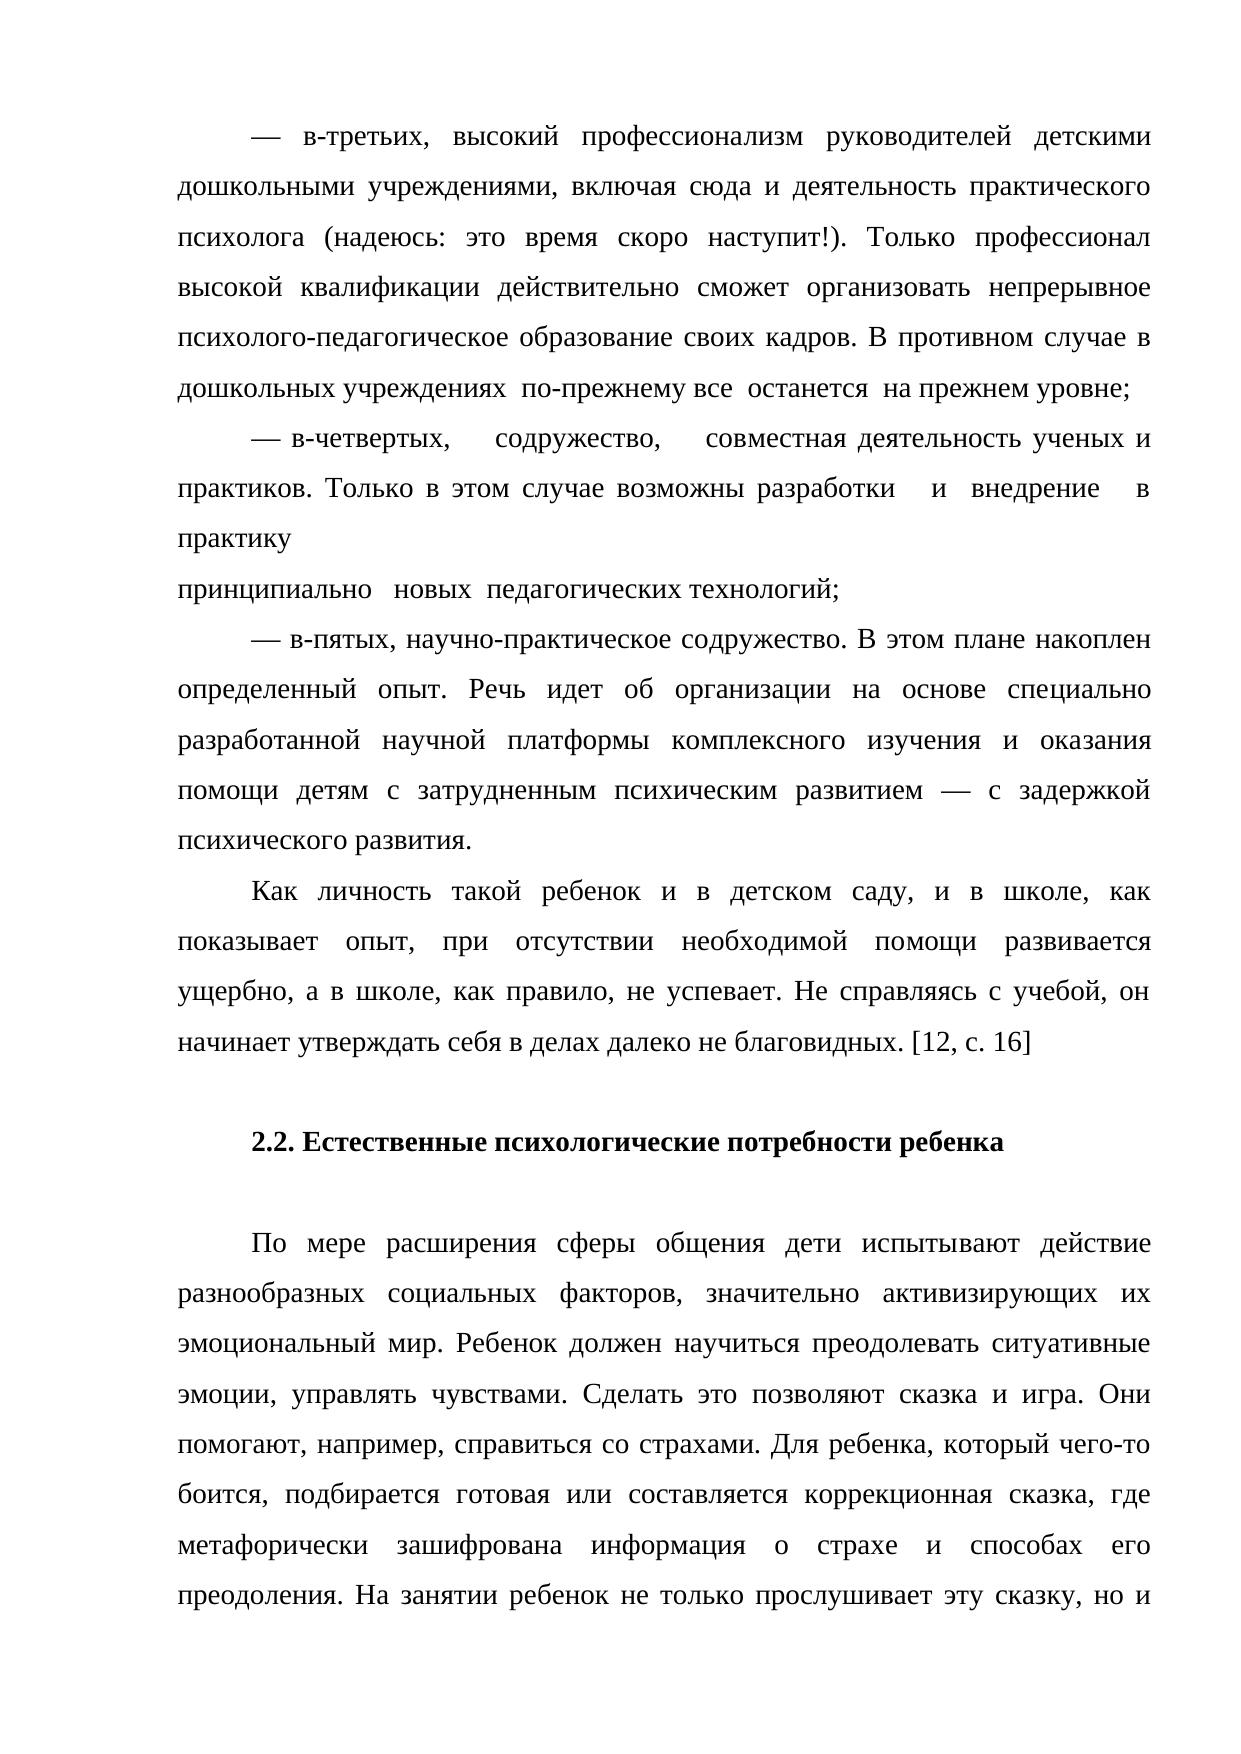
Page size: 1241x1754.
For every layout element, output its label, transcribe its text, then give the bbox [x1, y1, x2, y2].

text 2.2. Естественные психологические потребности ребенка [177, 1124, 1152, 1158]
text — в-пятых, научно-практическое содружество. В этом плане накоплен определенный опыт. Речь идет об организации на основе специально разработанной научной платформы комплексного изучения и оказания помощи детям с затрудненным психическим развитием — с задержкой психического развития. [177, 621, 1152, 856]
text — в-третьих, высокий профессионализм руководителей детскими дошкольными учреждениями, включая сюда и деятельность практического психолога (надеюсь: это время скоро наступит!). Только профессионал высокой квалификации действительно сможет организовать непрерывное психолого-педагогическое образование своих кадров. В противном случае в дошкольных учреждениях по-прежнему все останется на прежнем уровне; [177, 118, 1152, 403]
text — в-четвертых, содружество, совместная деятельность ученых и практиков. Только в этом случае возможны разработки и внедрение в практику принципиально новых педагогических технологий; [177, 420, 1152, 604]
text Как личность такой ребенок и в детском саду, и в школе, как показывает опыт, при отсутствии необходимой помощи развивается ущербно, а в школе, как правило, не успевает. Не справляясь с учебой, он начинает утверждать себя в делах далеко не благовидных. [12, с. 16] [177, 873, 1152, 1057]
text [177, 1225, 1152, 1611]
